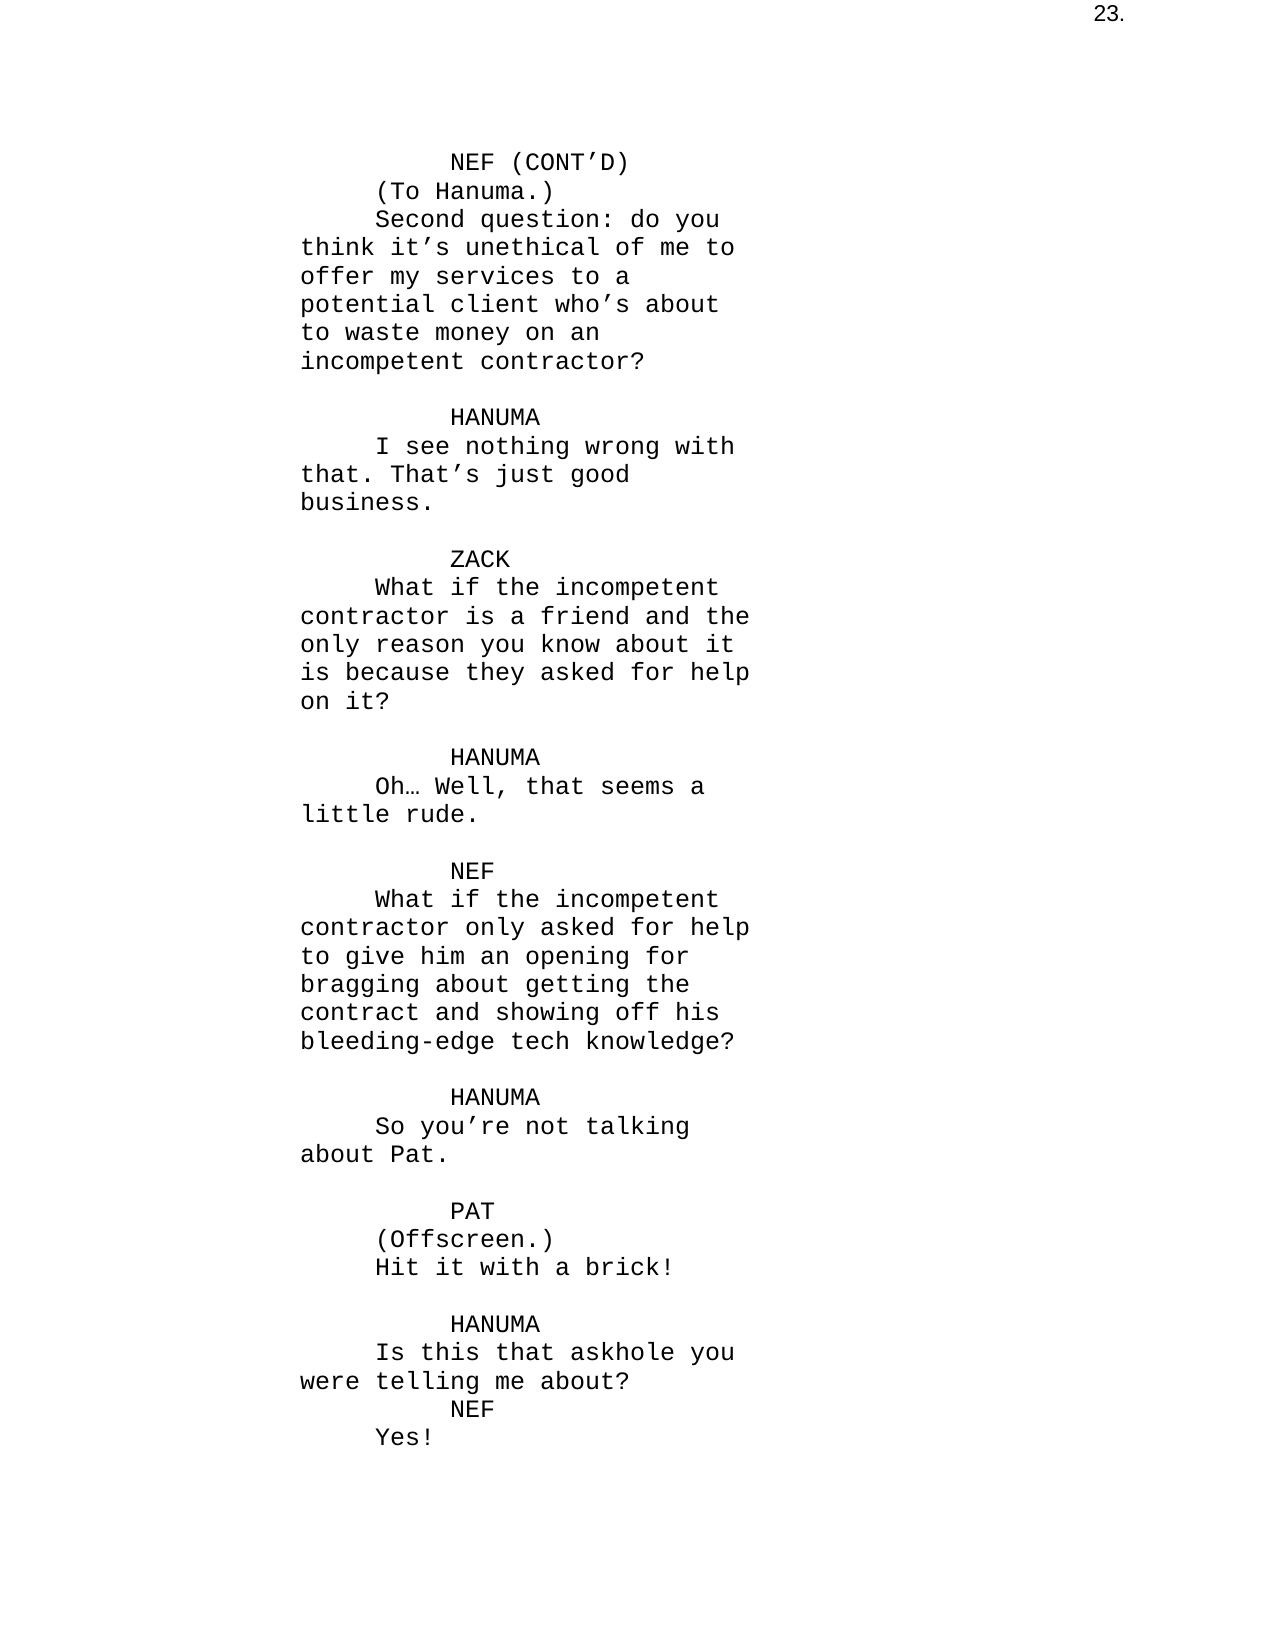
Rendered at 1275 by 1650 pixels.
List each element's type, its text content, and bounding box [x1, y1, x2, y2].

text HANUMA [150, 1085, 1125, 1113]
text Hit it with a brick! [300, 1255, 750, 1283]
text I see nothing wrong with that. That’s just good business. [300, 433, 750, 518]
text NEF (CONT’D) [150, 150, 1125, 178]
text Oh… Well, that seems a little rude. [300, 773, 750, 830]
text HANUMA [150, 1312, 1125, 1340]
text (To Hanuma.) [150, 178, 1125, 207]
text HANUMA [150, 745, 1125, 773]
text What if the incompetent contractor is a friend and the only reason you know about it is because they asked for help on it? [300, 575, 750, 717]
text NEF [150, 1397, 1125, 1425]
text PAT [150, 1198, 1125, 1227]
text NEF [150, 858, 1125, 887]
text Yes! [300, 1425, 750, 1453]
text (Offscreen.) [150, 1227, 1125, 1255]
text Second question: do you think it’s unethical of me to offer my services to a potential client who’s about to waste money on an incompetent contractor? [300, 207, 750, 377]
text So you’re not talking about Pat. [300, 1113, 750, 1170]
text HANUMA [150, 405, 1125, 433]
text ZACK [150, 547, 1125, 575]
text Is this that askhole you were telling me about? [300, 1340, 750, 1397]
text What if the incompetent contractor only asked for help to give him an opening for bragging about getting the contract and showing off his bleeding-edge tech knowledge? [300, 887, 750, 1057]
